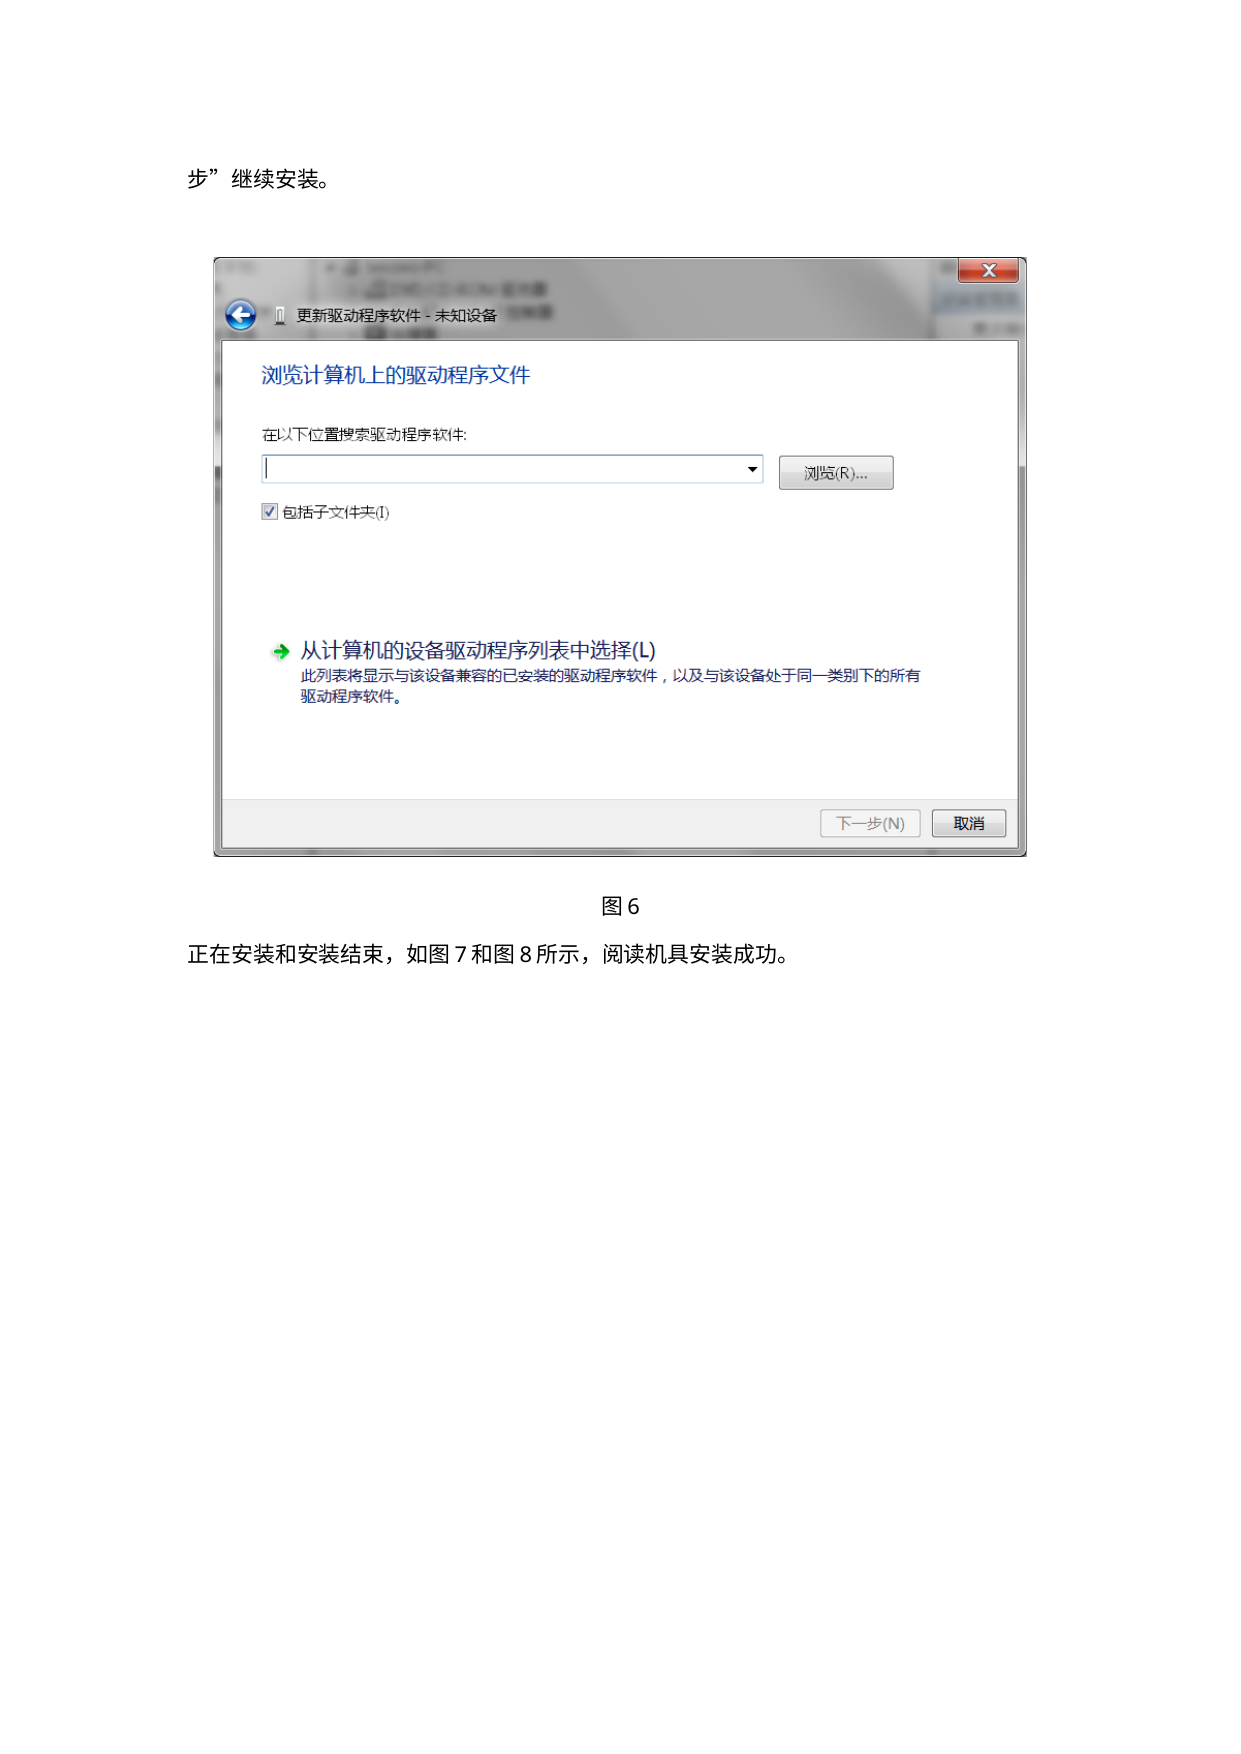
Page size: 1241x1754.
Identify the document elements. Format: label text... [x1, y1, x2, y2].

text 正在安装和安装结束，如图7和图8所示，阅读机具安装成功。 [187, 937, 1053, 969]
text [187, 162, 1053, 194]
picture [213, 257, 1027, 857]
text 图6 [187, 888, 1053, 921]
